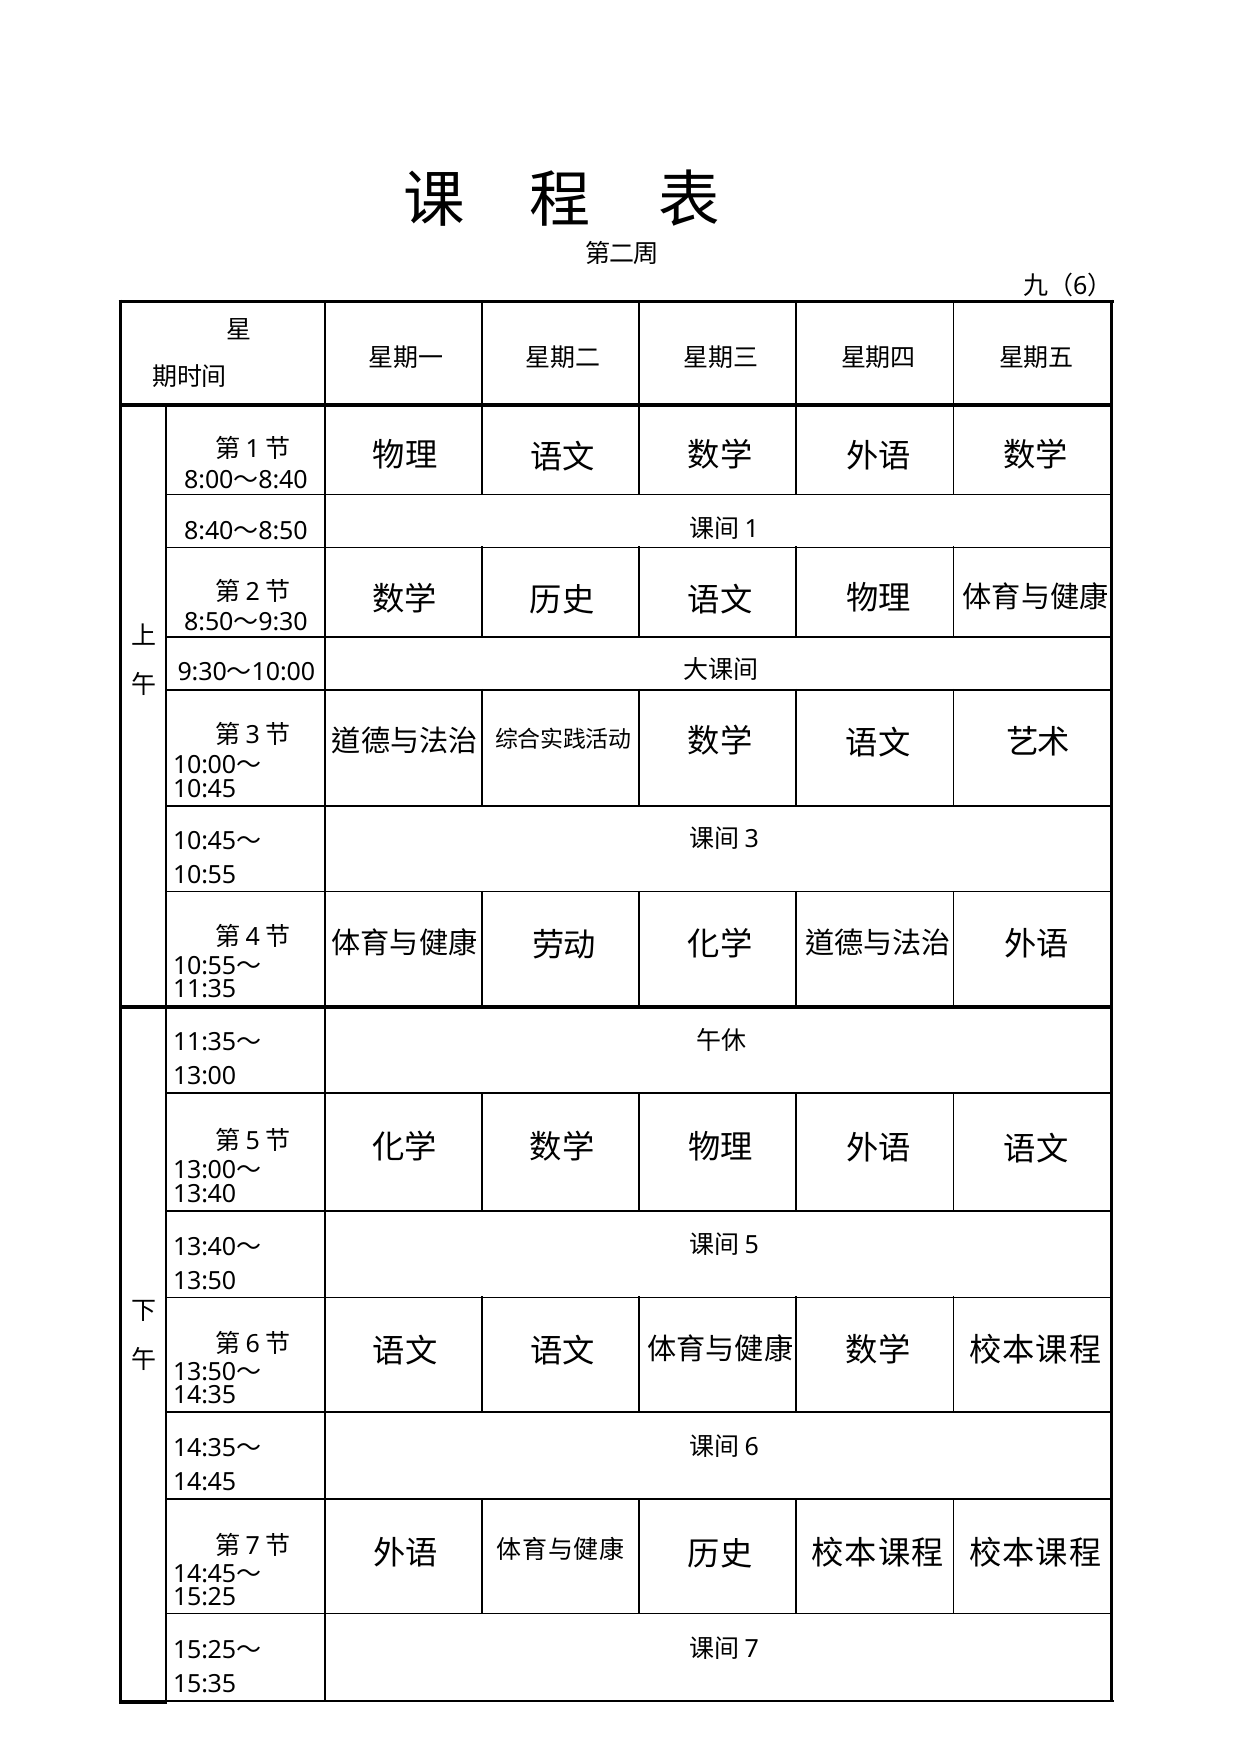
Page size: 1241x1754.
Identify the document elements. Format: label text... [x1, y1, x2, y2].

table_cell 历史 [640, 1500, 795, 1612]
table_cell 外语 [797, 1094, 953, 1210]
table_cell 校本课程 [954, 1500, 1110, 1612]
text 第二周 [585, 237, 1116, 269]
table_cell 课间5 [326, 1212, 1110, 1296]
table_header 星期五 [954, 303, 1110, 403]
text 课 程 表 [403, 159, 1116, 237]
table_cell 语文 [483, 407, 638, 493]
table_cell 数学 [797, 1298, 953, 1411]
table_cell 数学 [483, 1094, 638, 1210]
table_header 星期三 [640, 303, 795, 403]
table_cell 下 午 [122, 1009, 165, 1700]
table_cell 语文 [797, 691, 953, 805]
table_header 星期时间 [122, 303, 324, 403]
table_cell 校本课程 [954, 1298, 1110, 1411]
table_cell 物理 [797, 548, 953, 636]
table_cell 物理 [640, 1094, 795, 1210]
table_cell 课间6 [326, 1413, 1110, 1498]
table_cell 化学 [640, 892, 795, 1005]
table_cell 第4节 10:55～11:35 [167, 892, 324, 1005]
table_cell 数学 [954, 407, 1110, 493]
table_cell 物理 [326, 407, 481, 493]
table_cell 午休 [326, 1009, 1110, 1092]
table_cell 化学 [326, 1094, 481, 1210]
table_cell 语文 [954, 1094, 1110, 1210]
table_cell 大课间 [326, 638, 1110, 689]
table_cell 第7节 14:45～15:25 [167, 1500, 324, 1612]
table_cell 8:40～8:50 [167, 495, 324, 546]
table_cell 第1节 8:00～8:40 [167, 407, 324, 493]
table_cell 9:30～10:00 [167, 638, 324, 689]
table_cell 第3节 10:00～10:45 [167, 691, 324, 805]
table_cell 11:35～13:00 [167, 1009, 324, 1092]
table_cell 14:35～14:45 [167, 1413, 324, 1498]
table_cell 语文 [640, 548, 795, 636]
table_header 星期四 [797, 303, 953, 403]
table_cell 综合实践活动 [483, 691, 638, 805]
table_header 星期二 [483, 303, 638, 403]
table_cell 数学 [326, 548, 481, 636]
table_cell 道德与法治 [797, 892, 953, 1005]
table_cell 外语 [797, 407, 953, 493]
table_cell 课间7 [326, 1614, 1110, 1700]
text 九（6） [120, 273, 1112, 299]
table_cell 体育与健康 [326, 892, 481, 1005]
table_cell 体育与健康 [483, 1500, 638, 1612]
table_cell 外语 [954, 892, 1110, 1005]
table_cell 外语 [326, 1500, 481, 1612]
table_cell 体育与健康 [954, 548, 1110, 636]
table_cell 课间3 [326, 807, 1110, 891]
table_cell 上 午 [122, 407, 165, 1005]
table_cell 第5节 13:00～13:40 [167, 1094, 324, 1210]
table_cell 15:25～15:35 [167, 1614, 324, 1700]
table_header 星期一 [326, 303, 481, 403]
table_cell 道德与法治 [326, 691, 481, 805]
table_cell 数学 [640, 407, 795, 493]
table_cell 体育与健康 [640, 1298, 795, 1411]
table_cell 第6节 13:50～14:35 [167, 1298, 324, 1411]
table_cell 课间1 [326, 495, 1110, 546]
table_cell 劳动 [483, 892, 638, 1005]
table_cell 第2节 8:50～9:30 [167, 548, 324, 636]
table_cell 历史 [483, 548, 638, 636]
table_cell 艺术 [954, 691, 1110, 805]
table_cell 10:45～10:55 [167, 807, 324, 891]
table_cell 13:40～13:50 [167, 1212, 324, 1296]
table_cell 语文 [326, 1298, 481, 1411]
table_cell 语文 [483, 1298, 638, 1411]
table_cell 数学 [640, 691, 795, 805]
table_cell 校本课程 [797, 1500, 953, 1612]
